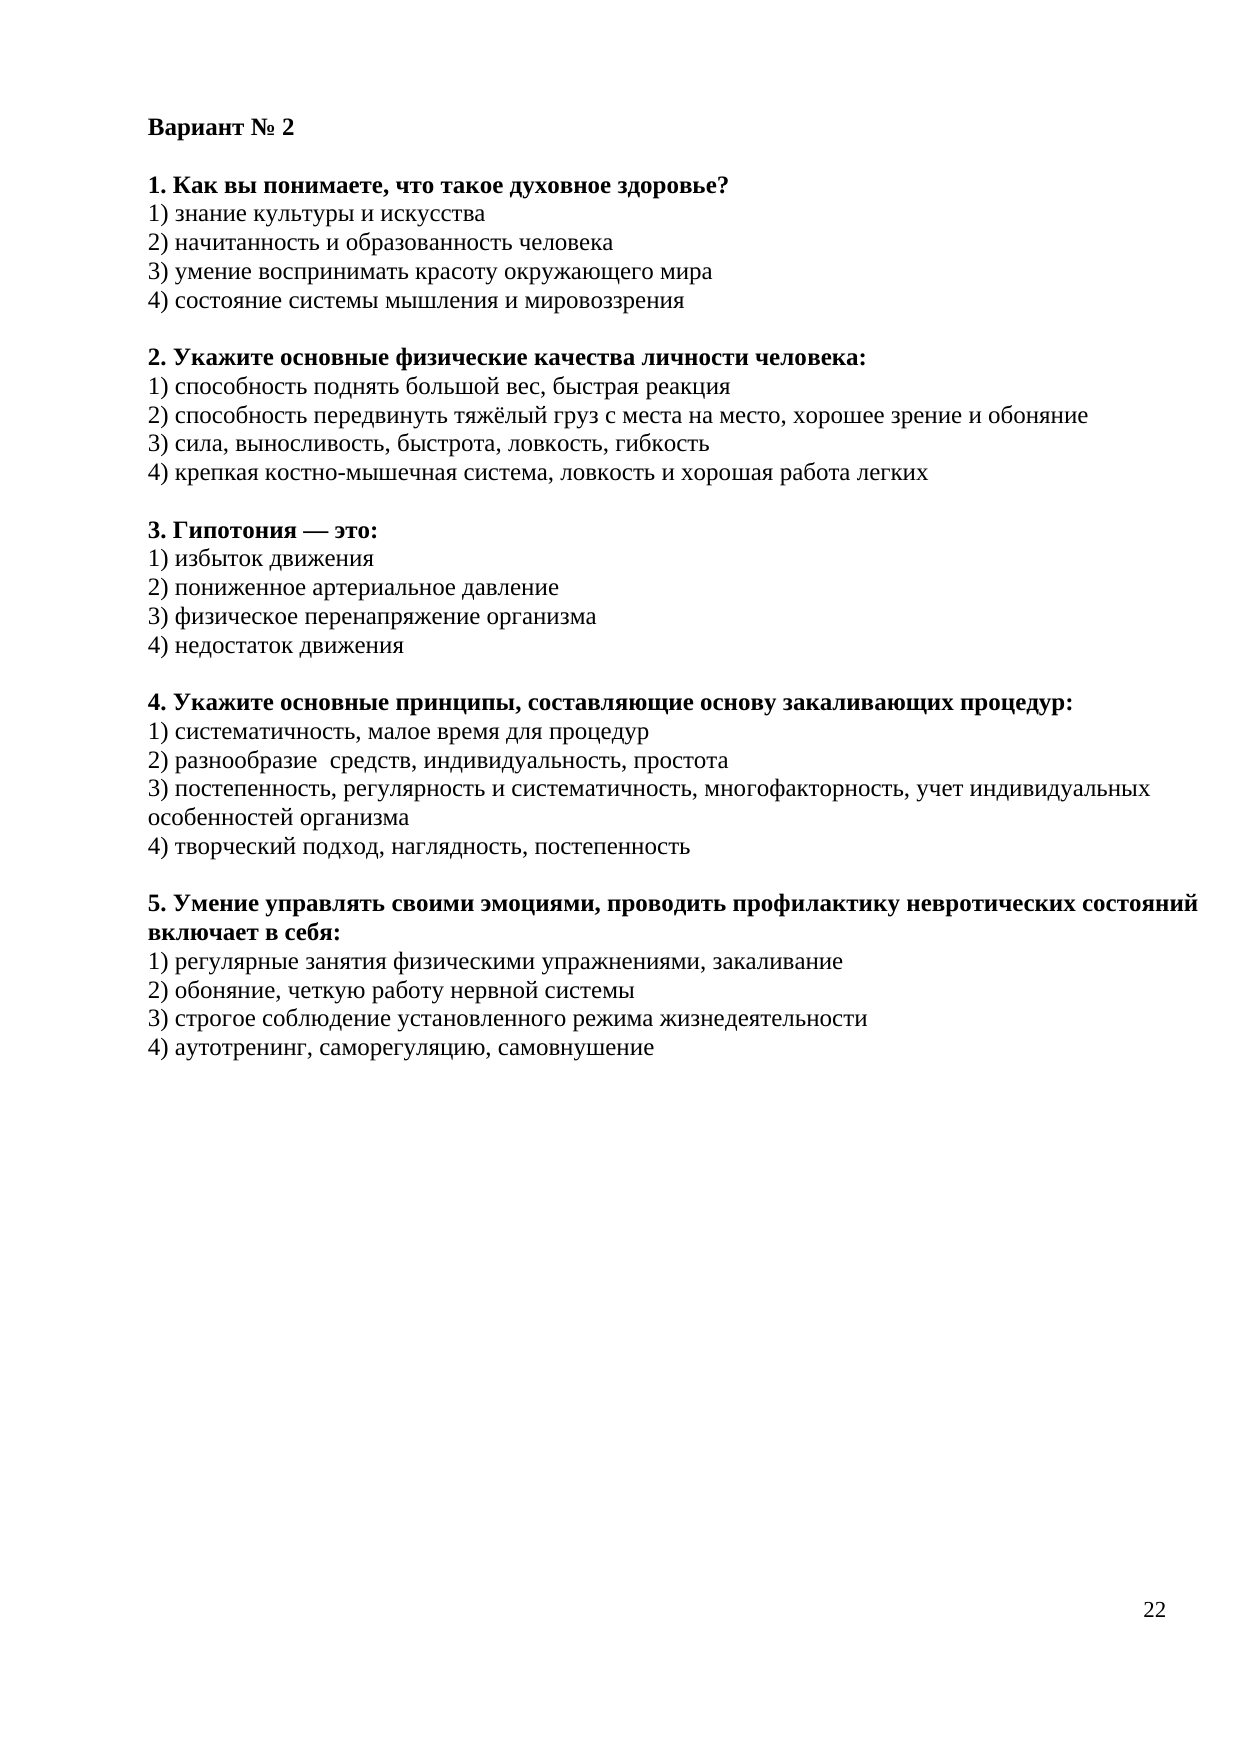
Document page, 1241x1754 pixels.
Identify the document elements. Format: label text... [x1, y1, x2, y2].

text 2) разнообразие средств, индивидуальность, простота 3) постепенность, регулярность и систематичность, многофакторность, учет индивидуальных особенностей организма [148, 745, 1218, 831]
text 4) творческий подход, наглядность, постепенность [148, 831, 1218, 860]
text 3. Гипотония — это: [148, 515, 1218, 543]
text 1. Как вы понимаете, что такое духовное здоровье? [148, 170, 1218, 198]
text 1) знание культуры и искусства [148, 198, 1218, 227]
text 4) состояние системы мышления и мировоззрения [148, 285, 1218, 313]
text 2) способность передвинуть тяжёлый груз с места на место, хорошее зрение и обоняние [148, 400, 1218, 428]
text 3) сила, выносливость, быстрота, ловкость, гибкость [148, 428, 1218, 457]
text 4) недостаток движения [148, 630, 1218, 658]
text Вариант № 2 [148, 112, 1218, 141]
text 2) обоняние, четкую работу нервной системы [148, 975, 1218, 1003]
text 2) пониженное артериальное давление [148, 572, 1218, 601]
text 4) крепкая костно-мышечная система, ловкость и хорошая работа легких [148, 457, 1218, 486]
text 3) физическое перенапряжение организма [148, 601, 1218, 630]
text 2. Укажите основные физические качества личности человека: [148, 342, 1218, 371]
text 5. Умение управлять своими эмоциями, проводить профилактику невротических состояний включает в себя: [148, 888, 1218, 946]
text 3) умение воспринимать красоту окружающего мира [148, 256, 1218, 285]
text 1) систематичность, малое время для процедур [148, 716, 1218, 745]
text 1) способность поднять большой вес, быстрая реакция [148, 371, 1218, 400]
text 2) начитанность и образованность человека [148, 227, 1218, 256]
text 1) избыток движения [148, 543, 1218, 572]
text 1) регулярные занятия физическими упражнениями, закаливание [148, 946, 1218, 975]
text 4) аутотренинг, саморегуляцию, самовнушение [148, 1032, 1218, 1061]
text 4. Укажите основные принципы, составляющие основу закаливающих процедур: [148, 687, 1218, 716]
text 3) строгое соблюдение установленного режима жизнедеятельности [148, 1003, 1218, 1032]
